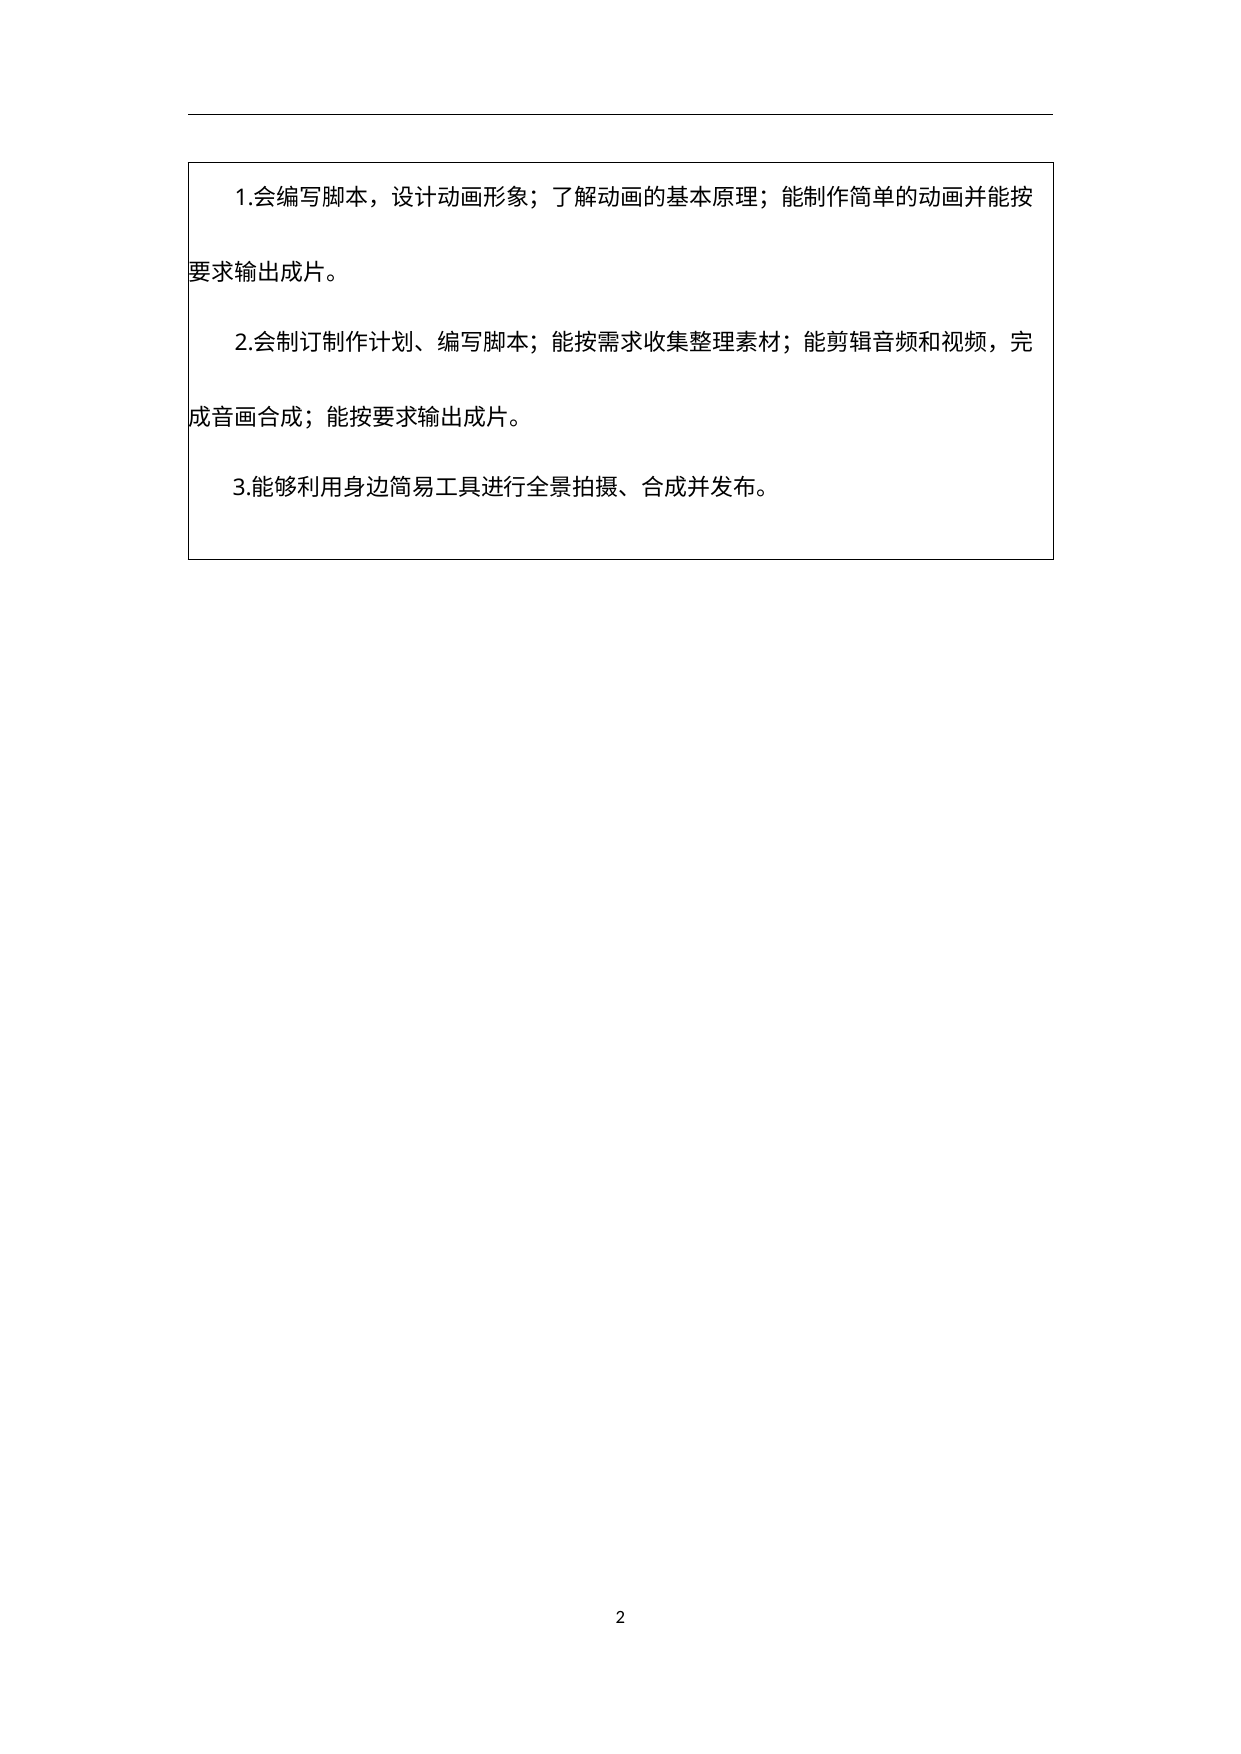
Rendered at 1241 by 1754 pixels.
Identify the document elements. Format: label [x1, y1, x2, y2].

table_cell [189, 163, 1053, 559]
